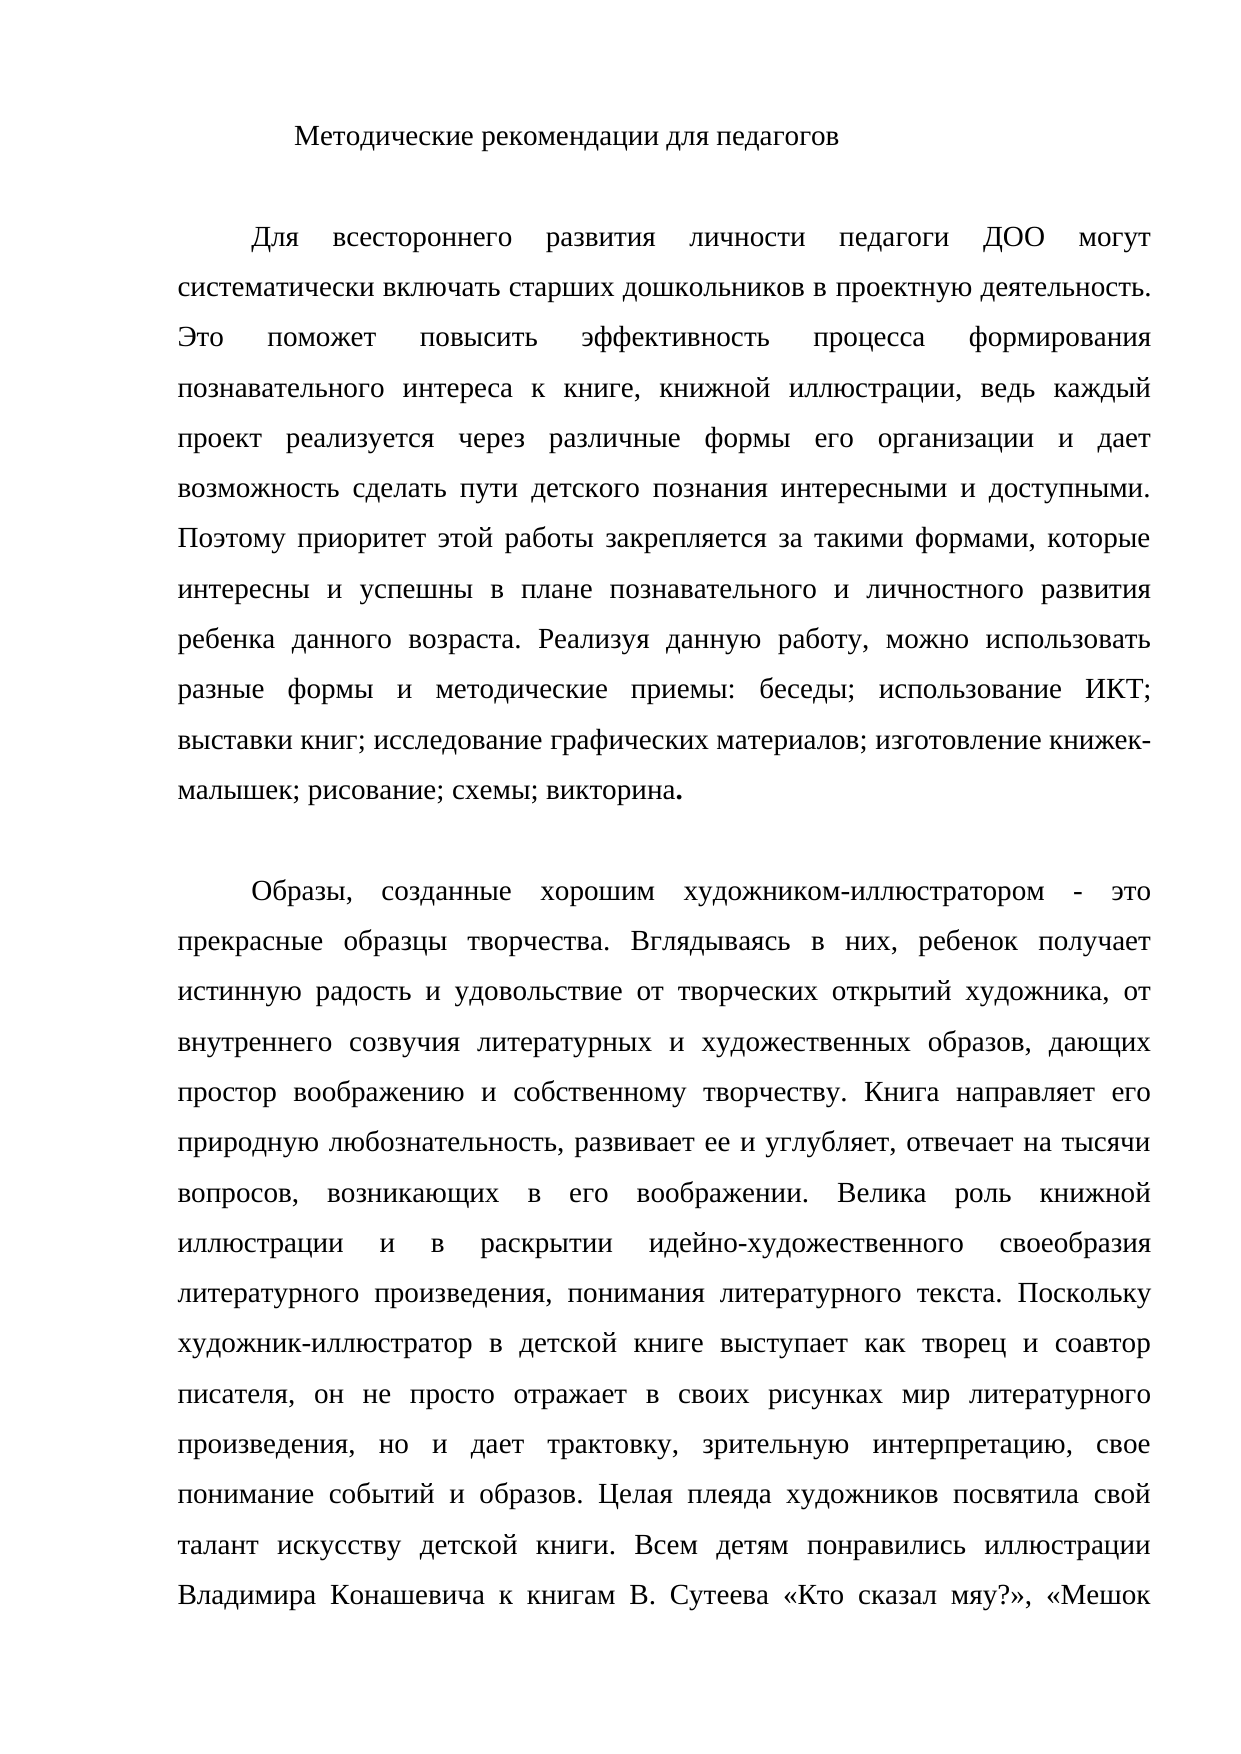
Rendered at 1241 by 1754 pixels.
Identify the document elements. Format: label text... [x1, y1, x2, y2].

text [177, 873, 1152, 1611]
text Для всестороннего развития личности педагоги ДОО могут систематически включать старших дошкольников в проектную деятельность. Это поможет повысить эффективность процесса формирования познавательного интереса к книге, книжной иллюстрации, ведь каждый проект реализуется через различные формы его организации и дает возможность сделать пути детского познания интересными и доступными. Поэтому приоритет этой работы закрепляется за такими формами, которые интересны и успешны в плане познавательного и личностного развития ребенка данного возраста. Реализуя данную работу, можно использовать разные формы и методические приемы: беседы; использование ИКТ; выставки книг; исследование графических материалов; изготовление книжек-малышек; рисование; схемы; викторина. [177, 219, 1152, 806]
text Методические рекомендации для педагогов [177, 118, 1152, 152]
